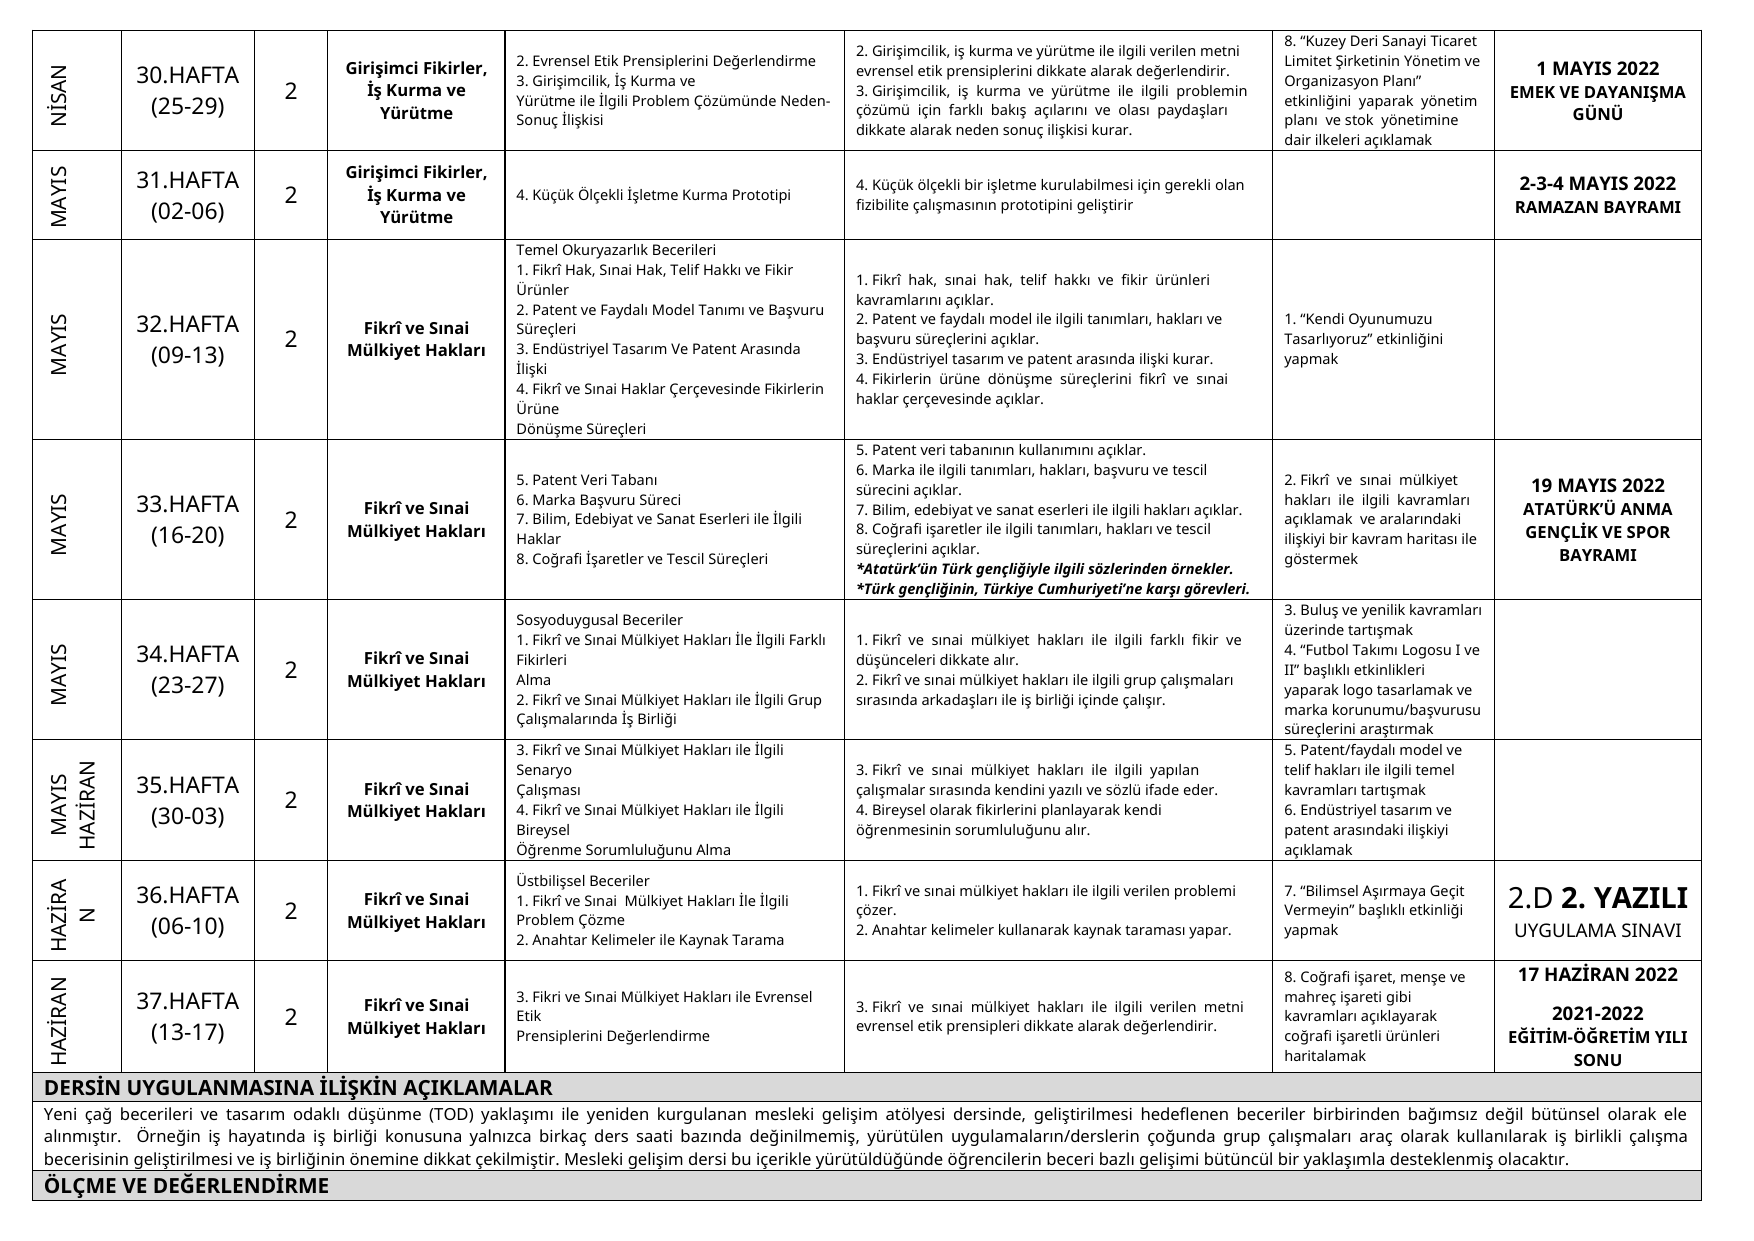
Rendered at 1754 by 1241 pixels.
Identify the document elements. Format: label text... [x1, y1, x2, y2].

table_cell 5. Patent/faydalı model ve telif hakları ile ilgili temel kavramları tartışmak 6. Endüstriyel tasarım ve patent arasındaki ilişkiyi açıklamak [1273, 740, 1494, 859]
table_cell 31.HAFTA (02-06) [122, 151, 254, 238]
table_cell ÖLÇME VE DEĞERLENDİRME [33, 1171, 1701, 1200]
table_cell 2 [255, 240, 327, 438]
table_cell MAYIS [33, 600, 121, 739]
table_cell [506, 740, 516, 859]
table_cell 1. Fikrî hak, sınai hak, telif hakkı ve fikir ürünleri kavramlarını açıklar. 2. Patent ve faydalı model ile ilgili tanımları, hakları ve başvuru süreçlerini açıklar. 3. Endüstriyel tasarım ve patent arasında ilişki kurar. 4. Fikirlerin ürüne dönüşme süreçlerini fikrî ve sınai haklar çerçevesinde açıklar. [845, 240, 1272, 438]
table_cell 3. Fikrî ve sınai mülkiyet hakları ile ilgili verilen metni evrensel etik prensipleri dikkate alarak değerlendirir. [845, 961, 1272, 1072]
table_cell 4. Küçük ölçekli bir işletme kurulabilmesi için gerekli olan fizibilite çalışmasının prototipini geliştirir [845, 151, 1272, 238]
table_cell 7. “Bilimsel Aşırmaya Geçit Vermeyin” başlıklı etkinliği yapmak [1273, 861, 1494, 960]
table_cell Girişimci Fikirler, İş Kurma ve Yürütme [328, 151, 504, 238]
table_cell 2 [255, 151, 327, 238]
table_cell 1. Fikrî ve sınai mülkiyet hakları ile ilgili farklı fikir ve düşünceleri dikkate alır. 2. Fikrî ve sınai mülkiyet hakları ile ilgili grup çalışmaları sırasında arkadaşları ile iş birliği içinde çalışır. [845, 600, 1272, 739]
table_cell 8. Coğrafi işaret, menşe ve mahreç işareti gibi kavramları açıklayarak coğrafi işaretli ürünleri haritalamak [1273, 961, 1494, 1072]
table_cell 3. Buluş ve yenilik kavramları üzerinde tartışmak 4. “Futbol Takımı Logosu I ve II” başlıklı etkinlikleri yaparak logo tasarlamak ve marka korunumu/başvurusu süreçlerini araştırmak [1273, 600, 1494, 739]
table_cell Üstbilişsel Beceriler 1. Fikrî ve Sınai Mülkiyet Hakları İle İlgili Problem Çözme 2. Anahtar Kelimeler ile Kaynak Tarama [506, 861, 844, 960]
table_cell Fikrî ve Sınai Mülkiyet Hakları [328, 961, 504, 1072]
table_cell 37.HAFTA (13-17) [122, 961, 254, 1072]
table_cell 33.HAFTA (16-20) [122, 440, 254, 599]
table_cell Fikrî ve Sınai Mülkiyet Hakları [328, 861, 504, 960]
table_cell 2-3-4 MAYIS 2022 RAMAZAN BAYRAMI [1495, 151, 1701, 238]
table_cell HAZİRAN [33, 861, 121, 960]
table_cell 5. Patent Veri Tabanı 6. Marka Başvuru Süreci 7. Bilim, Edebiyat ve Sanat Eserleri ile İlgili Haklar 8. Coğrafi İşaretler ve Tescil Süreçleri [506, 440, 844, 599]
table_cell 2. Fikrî ve sınai mülkiyet hakları ile ilgili kavramları açıklamak ve aralarındaki ilişkiyi bir kavram haritası ile göstermek [1273, 440, 1494, 599]
table_cell 2 [255, 31, 327, 150]
table_cell MAYIS [33, 440, 121, 599]
table_cell 2 [255, 861, 327, 960]
table_cell 4. Küçük Ölçekli İşletme Kurma Prototipi [506, 151, 844, 238]
table_cell Yeni çağ becerileri ve tasarım odaklı düşünme (TOD) yaklaşımı ile yeniden kurgulanan mesleki gelişim atölyesi dersinde, geliştirilmesi hedeflenen beceriler birbirinden bağımsız değil bütünsel olarak ele alınmıştır. Örneğin iş hayatında iş birliği konusuna yalnızca birkaç ders saati bazında değinilmemiş, yürütülen uygulamaların/derslerin çoğunda grup çalışmaları araç olarak kullanılarak iş birlikli çalışma becerisinin geliştirilmesi ve iş birliğinin önemine dikkat çekilmiştir. Mesleki gelişim dersi bu içerikle yürütüldüğünde öğrencilerin beceri bazlı gelişimi bütüncül bir yaklaşımla desteklenmiş olacaktır. [33, 1102, 1701, 1170]
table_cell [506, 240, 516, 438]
table_cell MAYIS [33, 240, 121, 438]
table_cell Fikrî ve Sınai Mülkiyet Hakları [328, 440, 504, 599]
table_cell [328, 31, 504, 150]
table_cell Sosyoduygusal Beceriler 1. Fikrî ve Sınai Mülkiyet Hakları İle İlgili Farklı Fikirleri Alma 2. Fikrî ve Sınai Mülkiyet Hakları ile İlgili Grup Çalışmalarında İş Birliği [506, 600, 844, 739]
table_cell 32.HAFTA (09-13) [122, 240, 254, 438]
table_cell [1273, 151, 1494, 238]
table_cell [1495, 600, 1701, 739]
table_cell 8. “Kuzey Deri Sanayi Ticaret Limitet Şirketinin Yönetim ve Organizasyon Planı” etkinliğini yaparak yönetim planı ve stok yönetimine dair ilkeleri açıklamak [1273, 31, 1494, 150]
table_cell 35.HAFTA (30-03) [122, 740, 254, 859]
table_cell 5. Patent veri tabanının kullanımını açıklar. 6. Marka ile ilgili tanımları, hakları, başvuru ve tescil sürecini açıklar. 7. Bilim, edebiyat ve sanat eserleri ile ilgili hakları açıklar. 8. Coğrafi işaretler ile ilgili tanımları, hakları ve tescil süreçlerini açıklar. *Atatürk’ün Türk gençliğiyle ilgili sözlerinden örnekler. *Türk gençliğinin, Türkiye Cumhuriyeti’ne karşı görevleri. [845, 440, 1272, 599]
table_cell 2 [255, 440, 327, 599]
table_cell NİSAN [33, 31, 121, 150]
table_cell 3. Fikrî ve sınai mülkiyet hakları ile ilgili yapılan çalışmalar sırasında kendini yazılı ve sözlü ifade eder. 4. Bireysel olarak fikirlerini planlayarak kendi öğrenmesinin sorumluluğunu alır. [845, 740, 1272, 859]
table_cell [1495, 240, 1701, 438]
table_cell 30.HAFTA (25-29) [122, 31, 254, 150]
table_cell 2 [255, 600, 327, 739]
table_cell 1 MAYIS 2022 EMEK VE DAYANIŞMA GÜNÜ [1495, 31, 1701, 150]
table_cell 34.HAFTA (23-27) [122, 600, 254, 739]
table_cell DERSİN UYGULANMASINA İLİŞKİN AÇIKLAMALAR [33, 1073, 1701, 1101]
table_cell 19 MAYIS 2022 ATATÜRK’Ü ANMA GENÇLİK VE SPOR BAYRAMI [1495, 440, 1701, 599]
table_cell 2. Evrensel Etik Prensiplerini Değerlendirme 3. Girişimcilik, İş Kurma ve Yürütme ile İlgili Problem Çözümünde Neden-Sonuç İlişkisi [506, 31, 844, 150]
table_cell Fikrî ve Sınai Mülkiyet Hakları [328, 240, 504, 438]
table_cell Fikrî ve Sınai Mülkiyet Hakları [328, 740, 504, 859]
table_cell 3. Fikri ve Sınai Mülkiyet Hakları ile Evrensel Etik Prensiplerini Değerlendirme [506, 961, 844, 1072]
table_cell Fikrî ve Sınai Mülkiyet Hakları [328, 600, 504, 739]
table_cell 2 [255, 961, 327, 1072]
table_cell [1495, 740, 1701, 859]
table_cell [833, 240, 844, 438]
table_cell 2 [255, 740, 327, 859]
table_cell 17 HAZİRAN 2022 2021-2022 EĞİTİM-ÖĞRETİM YILI SONU [1495, 961, 1701, 1072]
table_cell MAYIS HAZİRAN [33, 740, 121, 859]
table_cell HAZİRAN [33, 961, 121, 1072]
table_cell 36.HAFTA (06-10) [122, 861, 254, 960]
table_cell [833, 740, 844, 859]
table_cell MAYIS [33, 151, 121, 238]
table_cell 2. Girişimcilik, iş kurma ve yürütme ile ilgili verilen metni evrensel etik prensiplerini dikkate alarak değerlendirir. 3. Girişimcilik, iş kurma ve yürütme ile ilgili problemin çözümü için farklı bakış açılarını ve olası paydaşları dikkate alarak neden sonuç ilişkisi kurar. [845, 31, 1272, 150]
table_cell 2.D 2. YAZILI UYGULAMA SINAVI [1495, 861, 1701, 960]
table_cell 1. Fikrî ve sınai mülkiyet hakları ile ilgili verilen problemi çözer. 2. Anahtar kelimeler kullanarak kaynak taraması yapar. [845, 861, 1272, 960]
table_cell 1. “Kendi Oyunumuzu Tasarlıyoruz” etkinliğini yapmak [1273, 240, 1494, 438]
